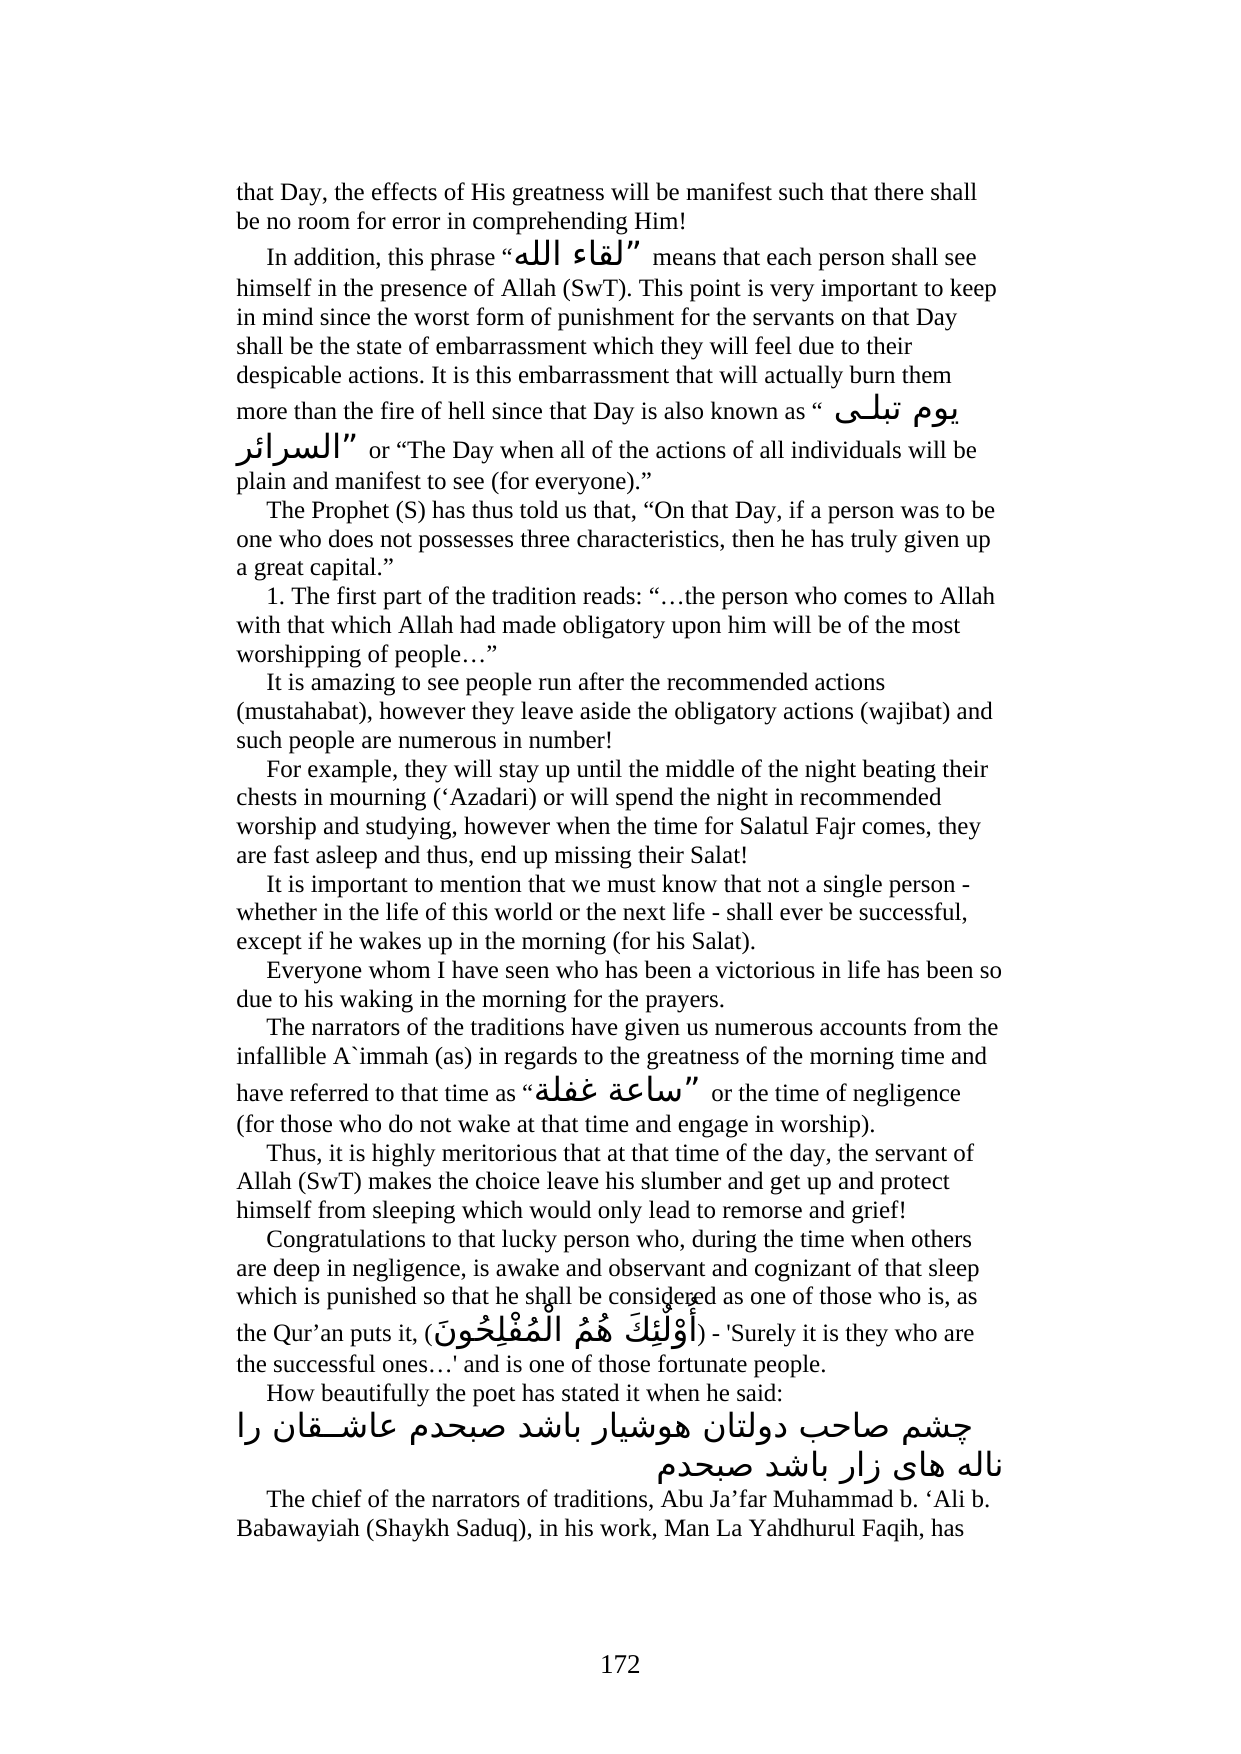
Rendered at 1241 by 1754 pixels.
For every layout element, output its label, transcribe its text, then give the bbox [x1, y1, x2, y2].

text How beautifully the poet has stated it when he said: [236, 1378, 1004, 1406]
text Everyone whom I have seen who has been a victorious in life has been so due to his waking in the morning for the prayers. [236, 955, 1004, 1012]
text For example, they will stay up until the middle of the night beating their chests in mourning (‘Azadari) or will spend the night in recommended worship and studying, however when the time for Salatul Fajr comes, they are fast asleep and thus, end up missing their Salat! [236, 754, 1004, 869]
text The Prophet (S) has thus told us that, “On that Day, if a person was to be one who does not possesses three characteristics, then he has truly given up a great capital.” [236, 495, 1004, 581]
text It is amazing to see people run after the recommended actions (mustahabat), however they leave aside the obligatory actions (wajibat) and such people are numerous in number! [236, 667, 1004, 754]
text Thus, it is highly meritorious that at that time of the day, the servant of Allah (SwT) makes the choice leave his slumber and get up and protect himself from sleeping which would only lead to remorse and grief! [236, 1138, 1004, 1224]
text The narrators of the traditions have given us numerous accounts from the infallible A`immah (as) in regards to the greatness of the morning time and have referred to that time as “ساعة غفلة” or the time of negligence (for those who do not wake at that time and engage in worship). [236, 1012, 1004, 1138]
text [236, 1484, 1004, 1542]
text In addition, this phrase “لقاء الله” means that each person shall see himself in the presence of Allah (SwT). This point is very important to keep in mind since the worst form of punishment for the servants on that Day shall be the state of embarrassment which they will feel due to their despicable actions. It is this embarrassment that will actually burn them more than the fire of hell since that Day is also known as “يوم تبلـى السرائر” or “The Day when all of the actions of all individuals will be plain and manifest to see (for everyone).” [236, 235, 1004, 495]
text It is important to mention that we must know that not a single person - whether in the life of this world or the next life - shall ever be successful, except if he wakes up in the morning (for his Salat). [236, 869, 1004, 955]
text 1. The first part of the tradition reads: “…the person who comes to Allah with that which Allah had made obligatory upon him will be of the most worshipping of people…” [236, 581, 1004, 667]
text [236, 177, 1004, 235]
text Congratulations to that lucky person who, during the time when others are deep in negligence, is awake and observant and cognizant of that sleep which is punished so that he shall be considered as one of those who is, as the Qur’an puts it, (أُوْلٌئِكَ هُمُ الْمُفْلِحُونَ) - 'Surely it is they who are the successful ones…' and is one of those fortunate people. [236, 1224, 1004, 1378]
text چشم صاحب دولتان هوشيار باشد صبحدم عاشقان را ناله هاى زار باشد صبحدم [236, 1406, 1004, 1484]
